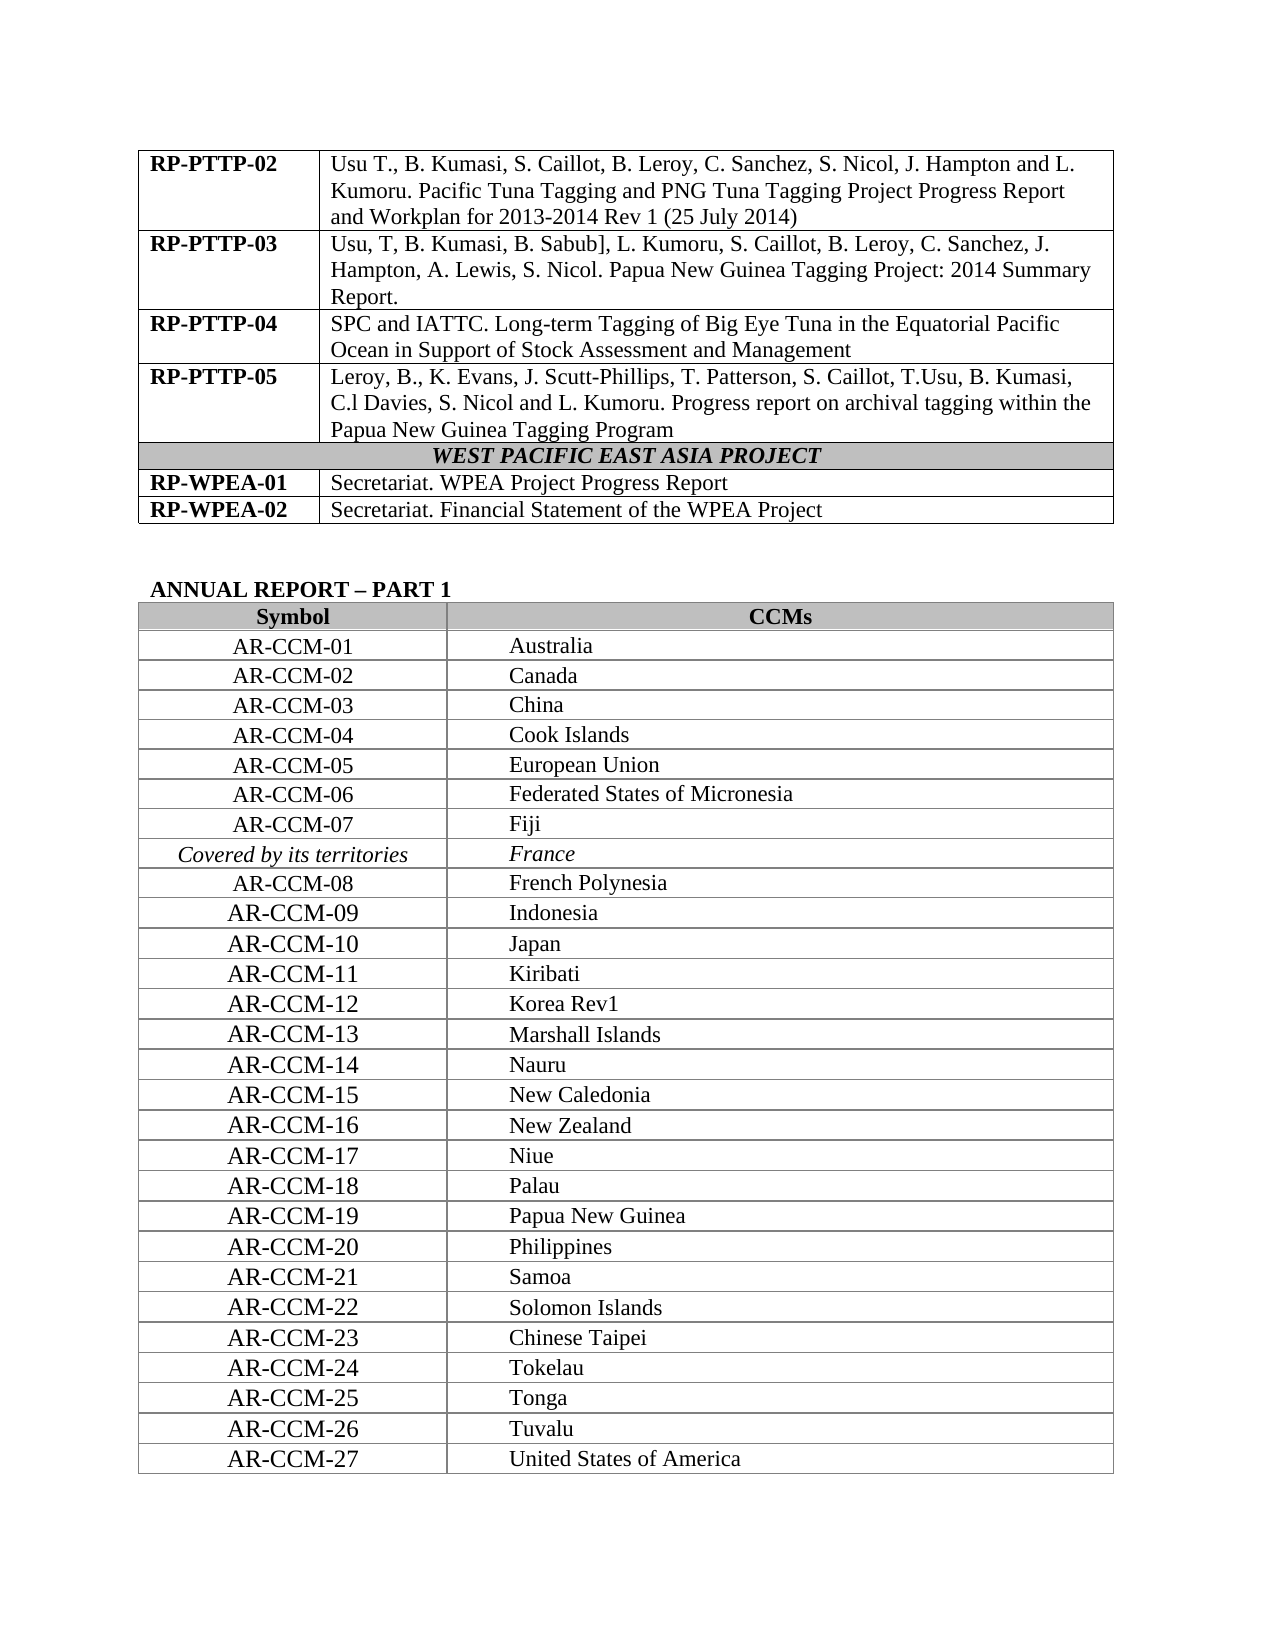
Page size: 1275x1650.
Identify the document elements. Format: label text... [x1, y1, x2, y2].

table_cell Chinese Taipei [448, 1323, 1113, 1351]
table_cell AR-CCM-14 [139, 1050, 446, 1079]
table_cell France [448, 839, 1113, 867]
table_cell RP-WPEA-02 [139, 497, 319, 523]
table_cell AR-CCM-13 [139, 1020, 446, 1048]
table_cell Cook Islands [448, 720, 1113, 748]
table_cell AR-CCM-16 [139, 1111, 446, 1139]
table_cell AR-CCM-09 [139, 898, 446, 927]
table_cell Samoa [448, 1262, 1113, 1291]
table_cell AR-CCM-01 [139, 631, 446, 659]
table_cell Indonesia [448, 898, 1113, 927]
table_cell AR-CCM-20 [139, 1232, 446, 1261]
table_cell AR-CCM-12 [139, 989, 446, 1018]
table_cell AR-CCM-10 [139, 929, 446, 957]
table_cell AR-CCM-22 [139, 1292, 446, 1321]
table_cell New Zealand [448, 1111, 1113, 1139]
table_cell Solomon Islands [448, 1292, 1113, 1321]
table_cell WEST PACIFIC EAST ASIA PROJECT [139, 443, 1113, 469]
table_cell AR-CCM-15 [139, 1080, 446, 1109]
table_cell RP-WPEA-01 [139, 470, 319, 496]
table_cell Nauru [448, 1050, 1113, 1079]
table_cell Usu, T, B. Kumasi, B. Sabub], L. Kumoru, S. Caillot, B. Leroy, C. Sanchez, J. Hampton, A. Lewis, S. Nicol. Papua New Guinea Tagging Project: 2014 Summary Report. [320, 231, 1113, 309]
table_cell RP-PTTP-03 [139, 231, 319, 309]
table_cell Tonga [448, 1383, 1113, 1412]
table_cell Usu T., B. Kumasi, S. Caillot, B. Leroy, C. Sanchez, S. Nicol, J. Hampton and L. Kumoru. Pacific Tuna Tagging and PNG Tuna Tagging Project Progress Report and Workplan for 2013-2014 Rev 1 (25 July 2014) [320, 151, 1113, 229]
table_cell United States of America [448, 1444, 1113, 1473]
table_cell AR-CCM-03 [139, 691, 446, 719]
table_cell Marshall Islands [448, 1020, 1113, 1048]
table_cell AR-CCM-05 [139, 750, 446, 778]
table_cell SPC and IATTC. Long-term Tagging of Big Eye Tuna in the Equatorial Pacific Ocean in Support of Stock Assessment and Management [320, 310, 1113, 362]
table_cell Canada [448, 661, 1113, 689]
table_cell Australia [448, 631, 1113, 659]
table_cell AR-CCM-08 [139, 869, 446, 897]
table_cell Niue [448, 1141, 1113, 1169]
table_header CCMs [448, 603, 1113, 629]
table_cell Kiribati [448, 959, 1113, 988]
table_cell AR-CCM-19 [139, 1202, 446, 1230]
table_cell AR-CCM-02 [139, 661, 446, 689]
table_cell Palau [448, 1171, 1113, 1200]
table_cell AR-CCM-18 [139, 1171, 446, 1200]
table_cell Secretariat. WPEA Project Progress Report [320, 470, 1113, 496]
table_cell Philippines [448, 1232, 1113, 1261]
table_cell AR-CCM-21 [139, 1262, 446, 1291]
table_cell Tokelau [448, 1353, 1113, 1382]
table_cell AR-CCM-04 [139, 720, 446, 748]
table_cell New Caledonia [448, 1080, 1113, 1109]
table_cell AR-CCM-25 [139, 1383, 446, 1412]
table_cell AR-CCM-06 [139, 780, 446, 808]
table_header Symbol [139, 603, 446, 629]
table_cell AR-CCM-27 [139, 1444, 446, 1473]
text ANNUAL REPORT – PART 1 [150, 576, 1125, 602]
table_cell French Polynesia [448, 869, 1113, 897]
table_cell Papua New Guinea [448, 1202, 1113, 1230]
table_cell China [448, 691, 1113, 719]
table_cell Japan [448, 929, 1113, 957]
table_cell RP-PTTP-04 [139, 310, 319, 362]
table_cell AR-CCM-07 [139, 809, 446, 837]
table_cell AR-CCM-23 [139, 1323, 446, 1351]
table_cell AR-CCM-24 [139, 1353, 446, 1382]
table_cell RP-PTTP-05 [139, 364, 319, 442]
table_cell Secretariat. Financial Statement of the WPEA Project [320, 497, 1113, 523]
table_cell European Union [448, 750, 1113, 778]
table_cell Federated States of Micronesia [448, 780, 1113, 808]
table_cell Covered by its territories [139, 839, 446, 867]
table_cell AR-CCM-11 [139, 959, 446, 988]
table_cell Tuvalu [448, 1414, 1113, 1442]
table_cell Korea Rev1 [448, 989, 1113, 1018]
table_cell Leroy, B., K. Evans, J. Scutt-Phillips, T. Patterson, S. Caillot, T.Usu, B. Kumasi, C.l Davies, S. Nicol and L. Kumoru. Progress report on archival tagging within the Papua New Guinea Tagging Program [320, 364, 1113, 442]
table_cell AR-CCM-17 [139, 1141, 446, 1169]
table_cell Fiji [448, 809, 1113, 837]
table_cell RP-PTTP-02 [139, 151, 319, 229]
table_cell AR-CCM-26 [139, 1414, 446, 1442]
